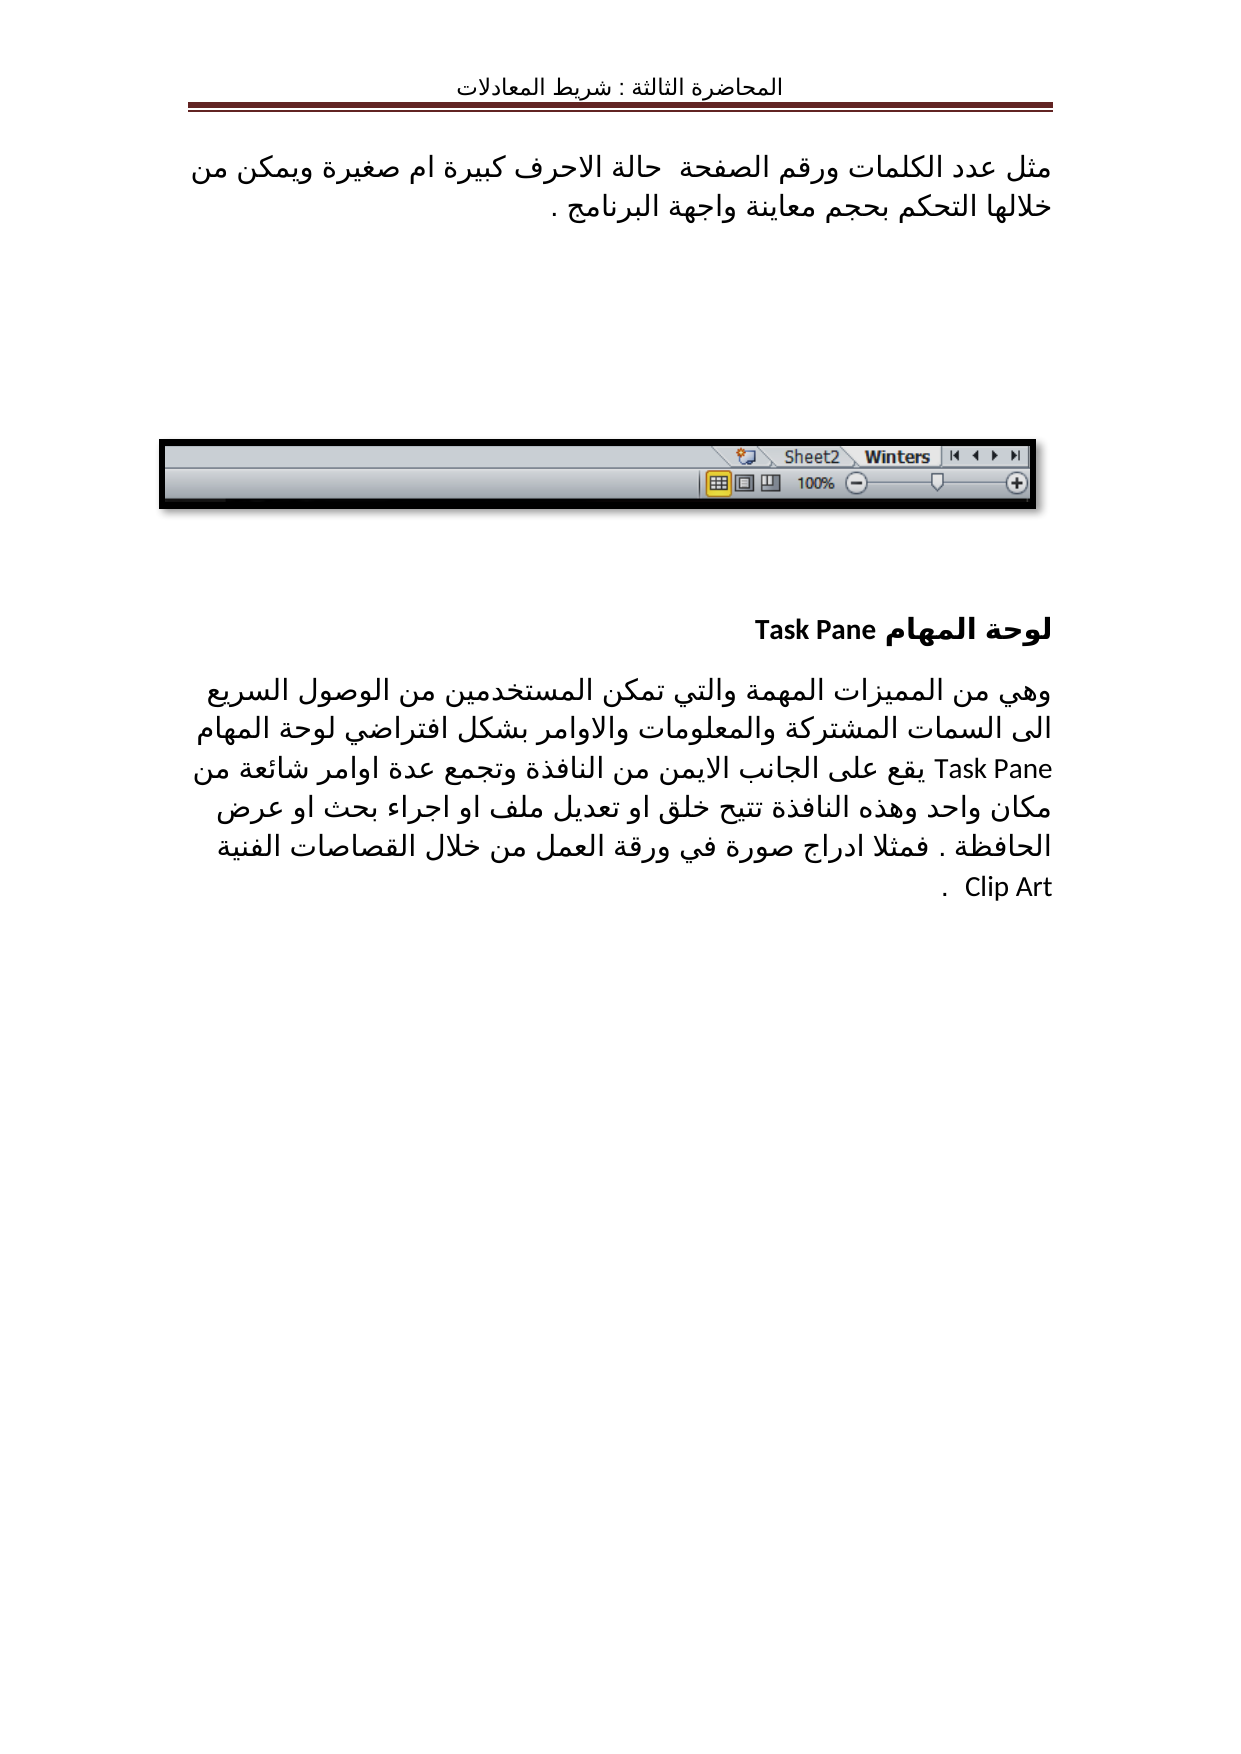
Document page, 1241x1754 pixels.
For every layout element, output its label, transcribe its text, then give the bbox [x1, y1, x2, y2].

text وهي من المميزات المهمة والتي تمكن المستخدمين من الوصول السريع الى السمات المشتركة والمعلومات والاوامر بشكل افتراضي لوحة المهام Task Pane يقع على الجانب الايمن من النافذة وتجمع عدة اوامر شائعة من مكان واحد وهذه النافذة تتيح خلق او تعديل ملف او اجراء بحث او عرض الحافظة . فمثلا ادراج صورة في ورقة العمل من خلال القصاصات الفنية Clip Art . [187, 672, 1053, 903]
picture [165, 446, 1030, 502]
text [187, 150, 1053, 222]
text لوحة المهام Task Pane [187, 611, 1053, 646]
